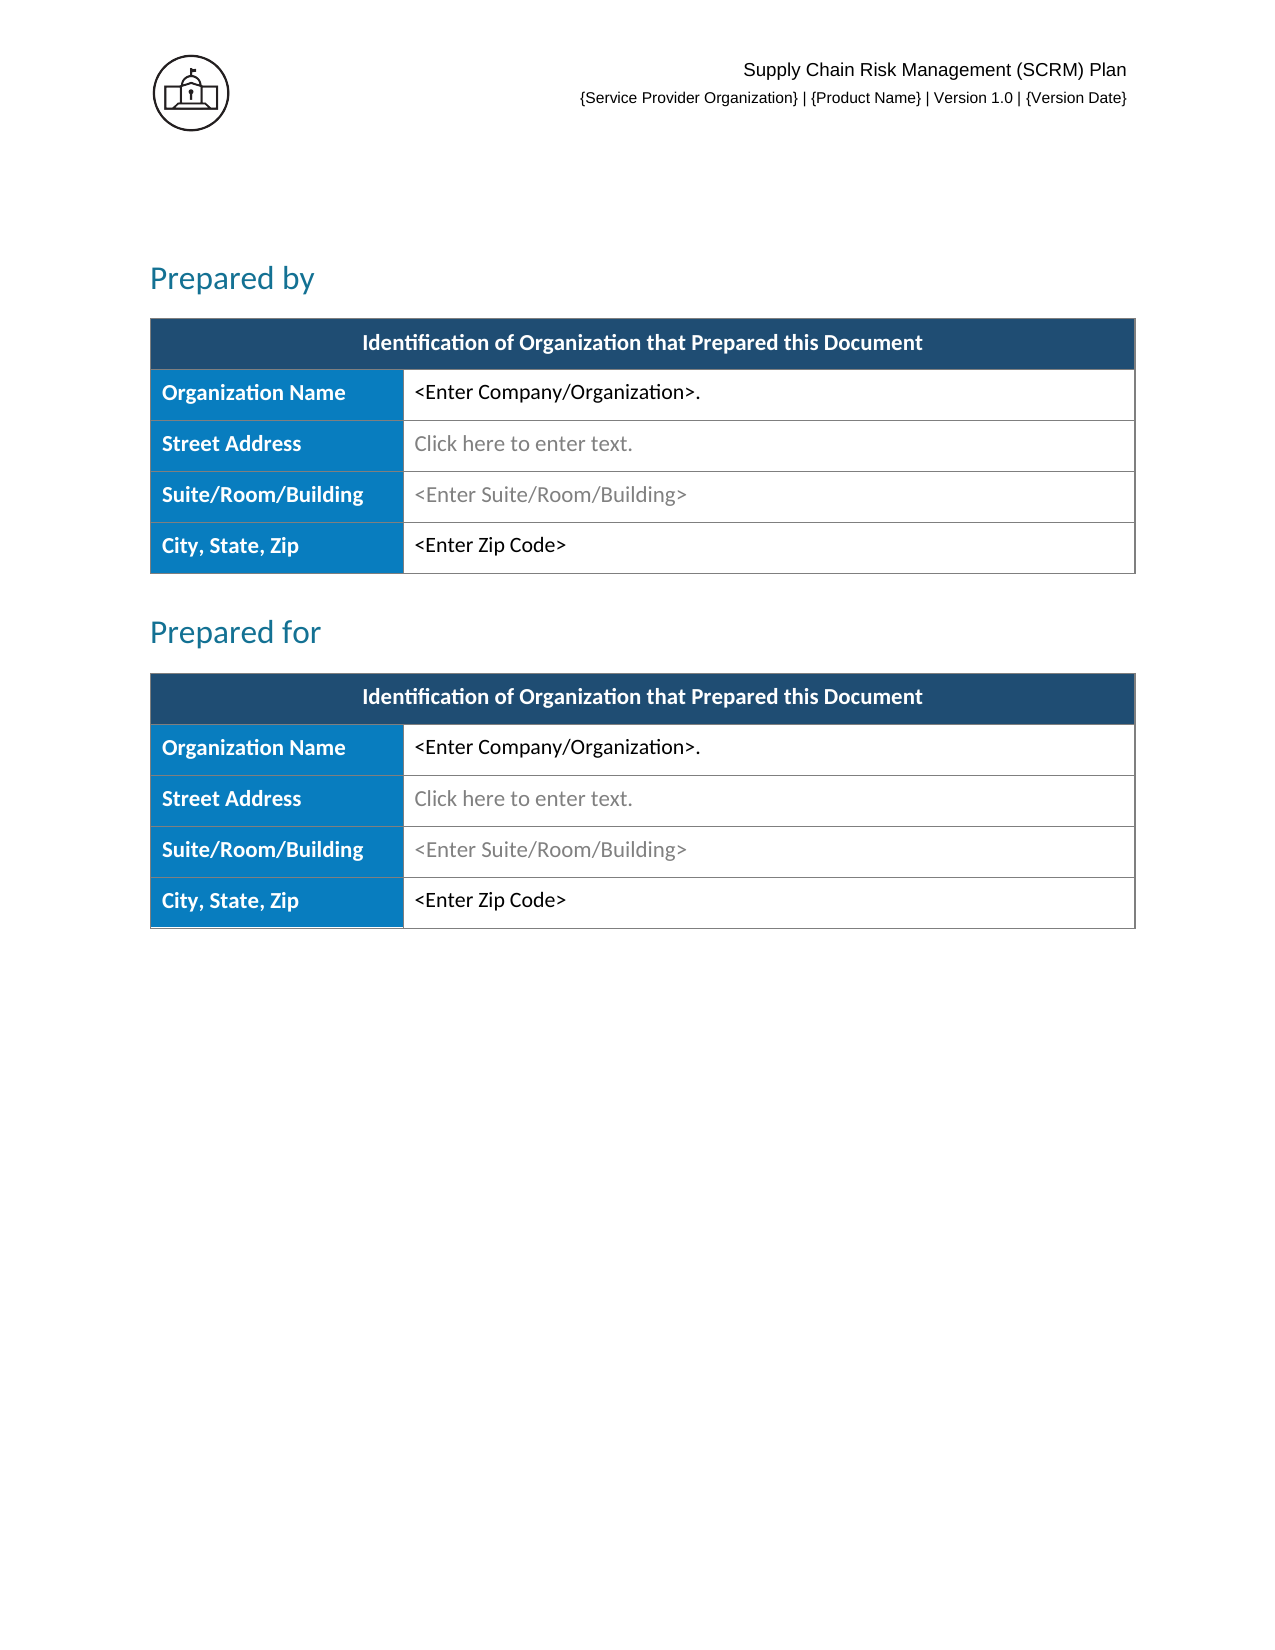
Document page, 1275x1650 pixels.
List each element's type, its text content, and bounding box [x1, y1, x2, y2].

table_cell [404, 421, 1134, 471]
subtitle Prepared by [150, 257, 1125, 298]
table_header Identification of Organization that Prepared this Document [151, 674, 1134, 724]
table_cell City, State, Zip [151, 878, 403, 927]
table_cell <Enter Suite/Room/Building> [404, 827, 1134, 877]
table_cell Street Address [151, 776, 403, 826]
table_cell <Enter Suite/Room/Building> [404, 472, 1134, 522]
picture [148, 50, 234, 136]
table_cell [404, 776, 1134, 826]
table_cell Organization Name [151, 370, 403, 420]
table_cell City, State, Zip [151, 523, 403, 573]
subtitle Prepared for [150, 611, 1125, 652]
table_cell Suite/Room/Building [151, 472, 403, 522]
table_cell Street Address [151, 421, 403, 471]
table_header Identification of Organization that Prepared this Document [151, 319, 1134, 369]
table_cell Suite/Room/Building [151, 827, 403, 877]
table_cell Organization Name [151, 725, 403, 775]
